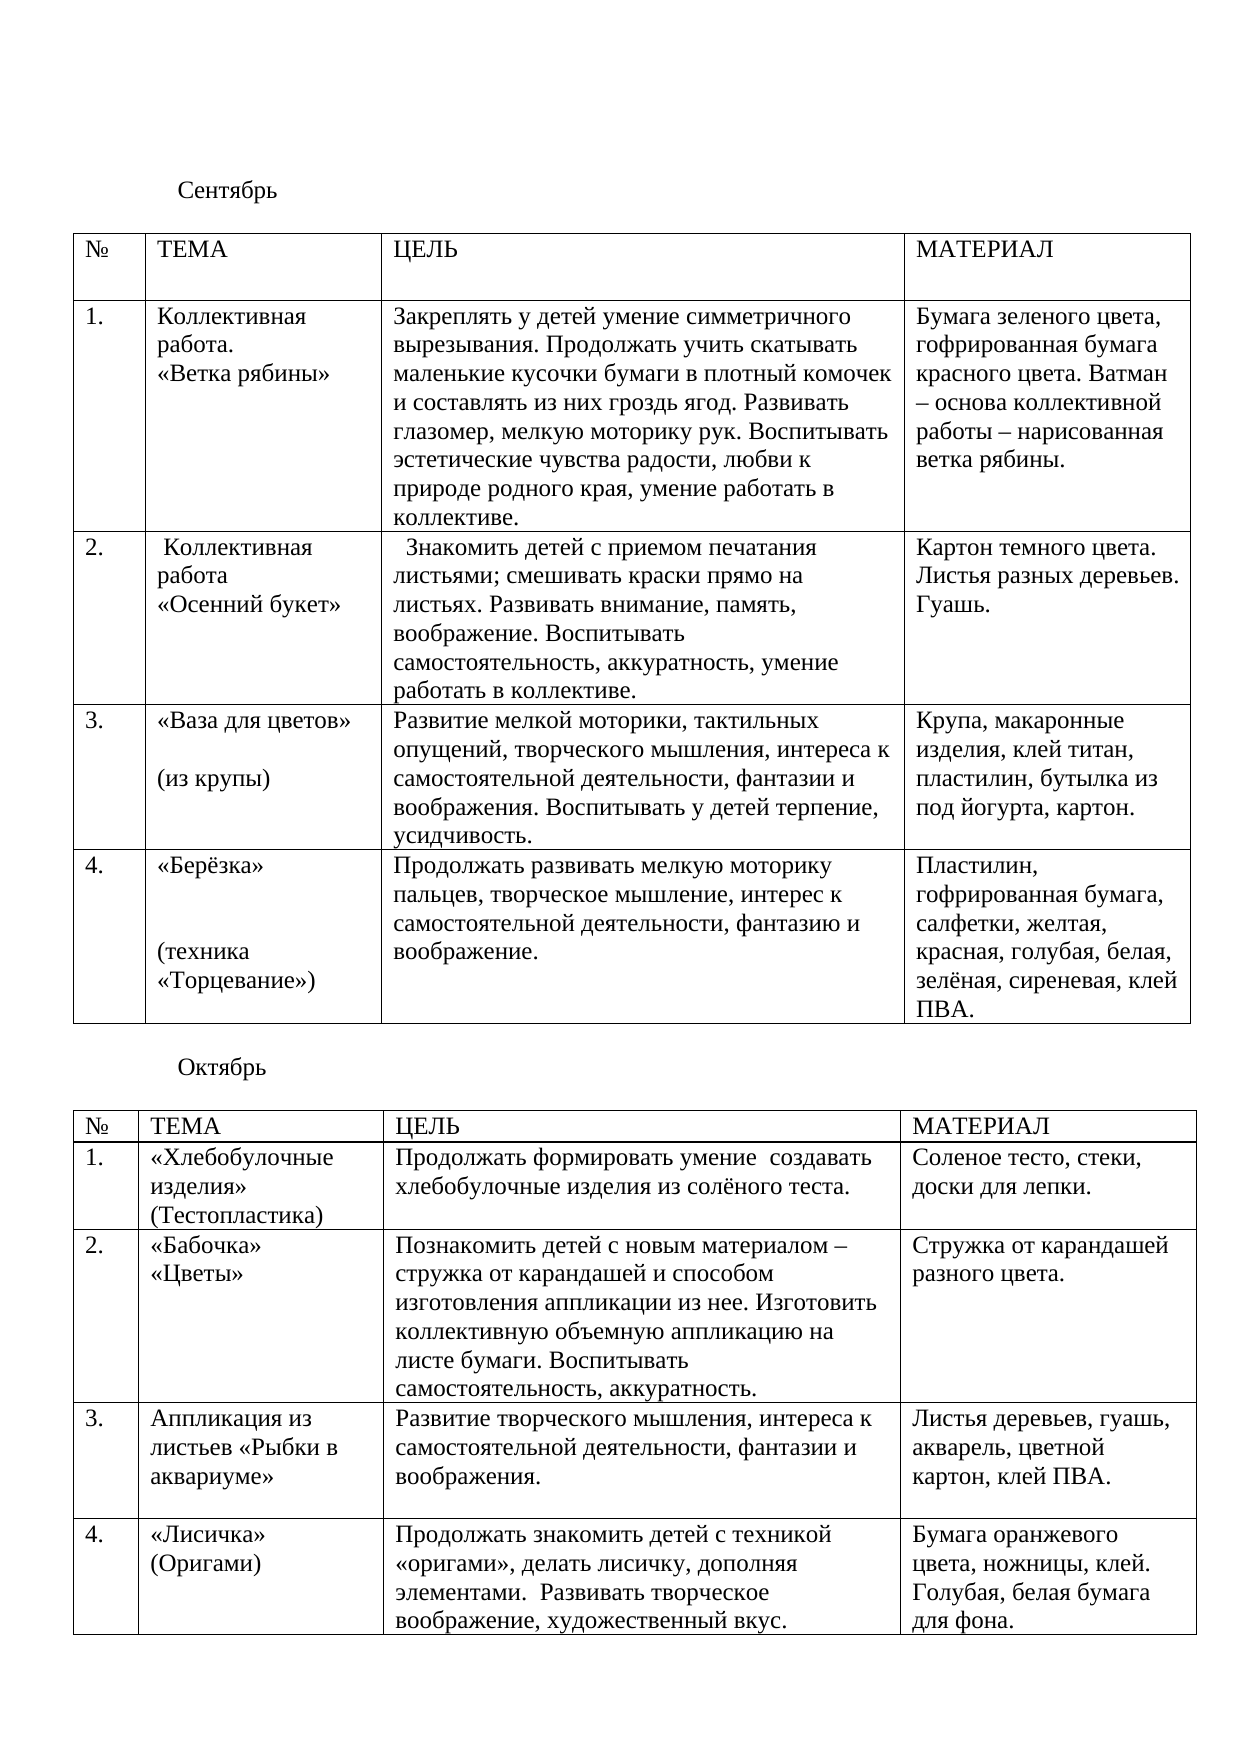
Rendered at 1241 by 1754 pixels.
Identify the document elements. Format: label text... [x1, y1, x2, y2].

table_header ЦЕЛЬ [382, 234, 904, 300]
table_cell 1. [74, 1143, 138, 1229]
table_header № [74, 234, 145, 300]
table_cell 1. [74, 301, 145, 531]
table_cell Продолжать формировать умение создавать хлебобулочные изделия из солёного теста. [384, 1143, 900, 1229]
text Сентябрь [177, 176, 1152, 204]
table_header ТЕМА [146, 234, 381, 300]
table_cell Коллективная работа «Осенний букет» [146, 532, 381, 704]
table_cell 2. [74, 1230, 138, 1402]
table_header ЦЕЛЬ [384, 1111, 900, 1141]
table_header МАТЕРИАЛ [905, 234, 1190, 300]
table_cell «Берёзка» (техника «Торцевание») [146, 850, 381, 1023]
table_cell «Ваза для цветов» (из крупы) [146, 705, 381, 849]
table_cell 3. [74, 1403, 138, 1518]
table_header МАТЕРИАЛ [901, 1111, 1196, 1141]
table_cell Развитие творческого мышления, интереса к самостоятельной деятельности, фантазии и воображения. [384, 1403, 900, 1518]
table_cell «Хлебобулочные изделия» (Тестопластика) [139, 1143, 383, 1229]
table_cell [901, 1519, 1196, 1634]
table_header № [74, 1111, 138, 1141]
table_cell Знакомить детей с приемом печатания листьями; смешивать краски прямо на листьях. Развивать внимание, память, воображение. Воспитывать самостоятельность, аккуратность, умение работать в коллективе. [382, 532, 904, 704]
table_cell Познакомить детей с новым материалом – стружка от карандашей и способом изготовления аппликации из нее. Изготовить коллективную объемную аппликацию на листе бумаги. Воспитывать самостоятельность, аккуратность. [384, 1230, 900, 1402]
table_cell Аппликация из листьев «Рыбки в аквариуме» [139, 1403, 383, 1518]
table_cell 2. [74, 532, 145, 704]
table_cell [384, 1519, 900, 1634]
text Октябрь [177, 1052, 1152, 1081]
table_cell 4. [74, 850, 145, 1023]
table_cell «Лисичка» (Оригами) [139, 1519, 383, 1634]
table_cell Стружка от карандашей разного цвета. [901, 1230, 1196, 1402]
table_cell Закреплять у детей умение симметричного вырезывания. Продолжать учить скатывать маленькие кусочки бумаги в плотный комочек и составлять из них гроздь ягод. Развивать глазомер, мелкую моторику рук. Воспитывать эстетические чувства радости, любви к природе родного края, умение работать в коллективе. [382, 301, 904, 531]
table_cell Листья деревьев, гуашь, акварель, цветной картон, клей ПВА. [901, 1403, 1196, 1518]
table_cell Развитие мелкой моторики, тактильных опущений, творческого мышления, интереса к самостоятельной деятельности, фантазии и воображения. Воспитывать у детей терпение, усидчивость. [382, 705, 904, 849]
table_cell 4. [74, 1519, 138, 1634]
table_cell Крупа, макаронные изделия, клей титан, пластилин, бутылка из под йогурта, картон. [905, 705, 1190, 849]
table_cell Продолжать развивать мелкую моторику пальцев, творческое мышление, интерес к самостоятельной деятельности, фантазию и воображение. [382, 850, 904, 1023]
table_cell Коллективная работа. «Ветка рябины» [146, 301, 381, 531]
table_header ТЕМА [139, 1111, 383, 1141]
table_cell Бумага зеленого цвета, гофрированная бумага красного цвета. Ватман – основа коллективной работы – нарисованная ветка рябины. [905, 301, 1190, 531]
table_cell «Бабочка» «Цветы» [139, 1230, 383, 1402]
table_cell 3. [74, 705, 145, 849]
table_cell Соленое тесто, стеки, доски для лепки. [901, 1143, 1196, 1229]
table_cell Картон темного цвета. Листья разных деревьев. Гуашь. [905, 532, 1190, 704]
table_cell Пластилин, гофрированная бумага, салфетки, желтая, красная, голубая, белая, зелёная, сиреневая, клей ПВА. [905, 850, 1190, 1023]
